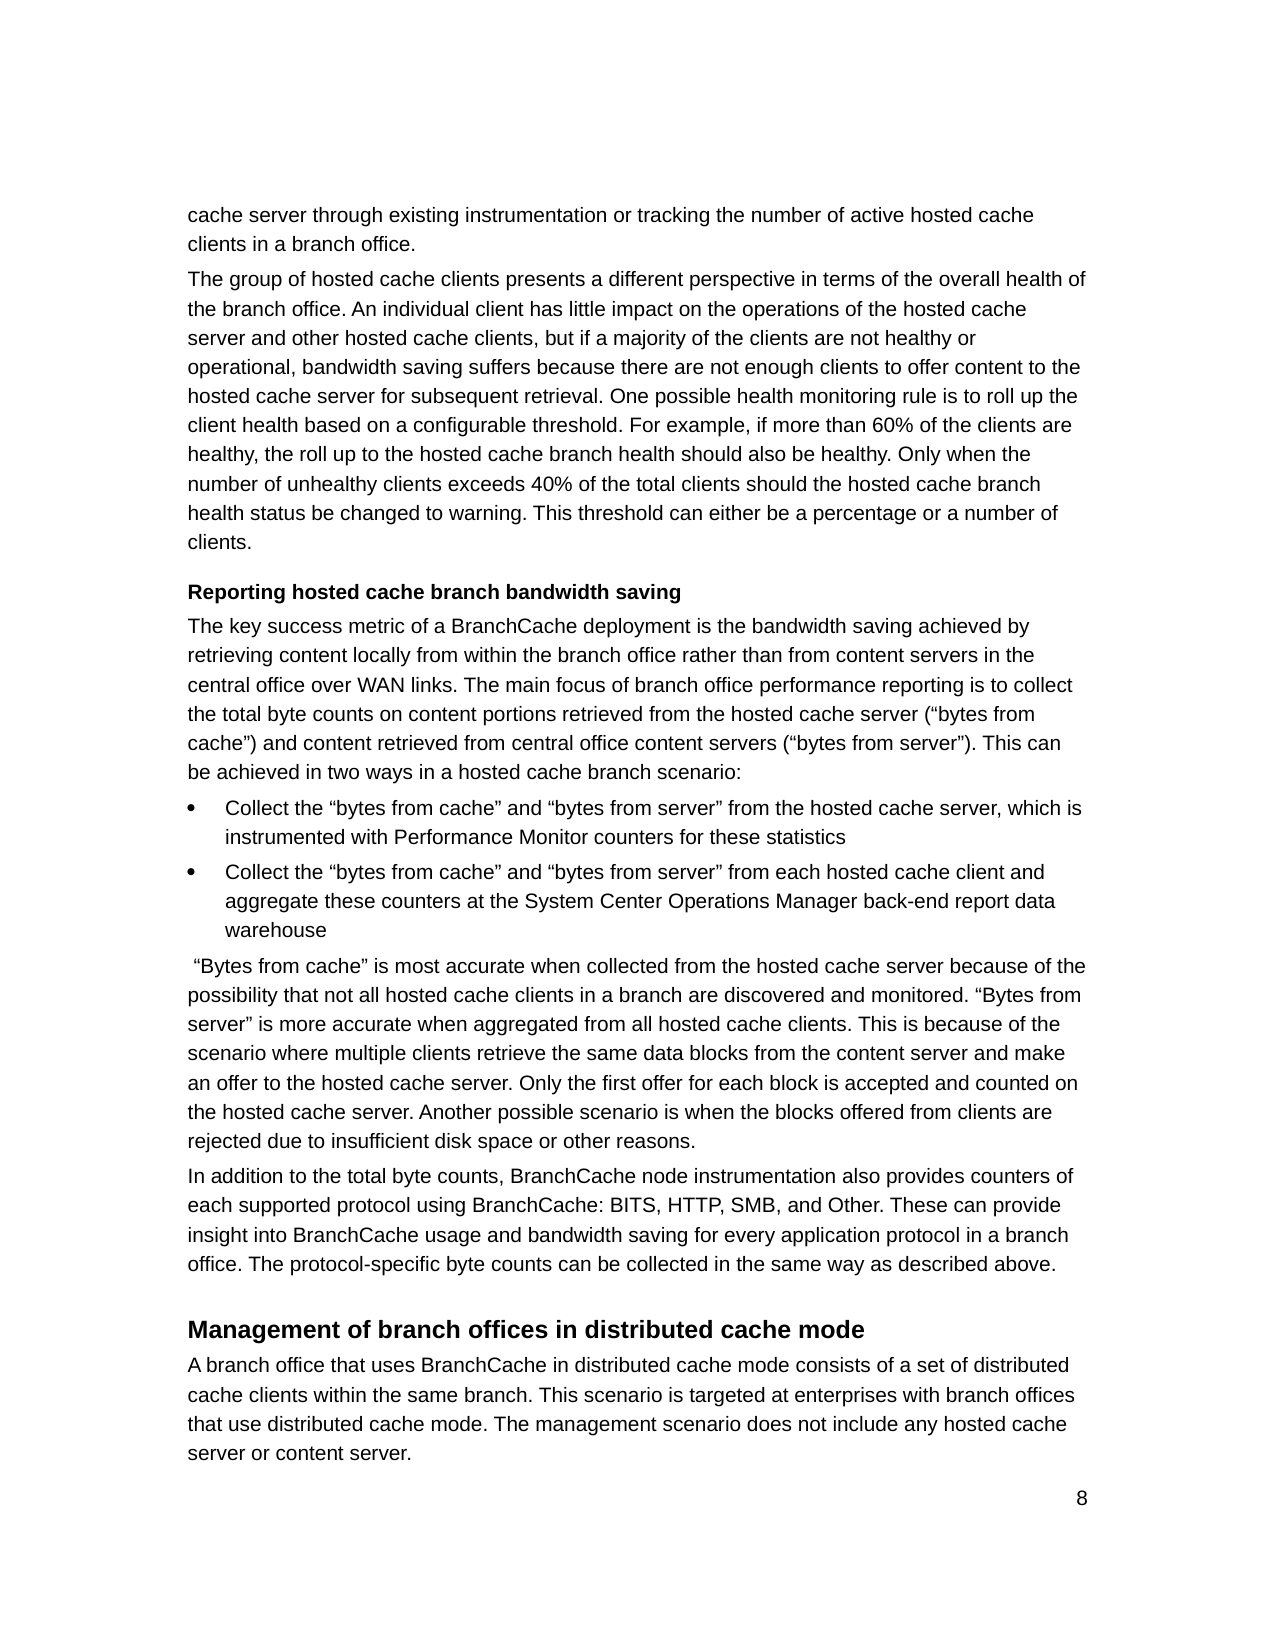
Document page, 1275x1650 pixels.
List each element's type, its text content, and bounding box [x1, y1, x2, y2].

text The key success metric of a BranchCache deployment is the bandwidth saving achieved by retrieving content locally from within the branch office rather than from content servers in the central office over WAN links. The main focus of branch office performance reporting is to collect the total byte counts on content portions retrieved from the hosted cache server (“bytes from cache”) and content retrieved from central office content servers (“bytes from server”). This can be achieved in two ways in a hosted cache branch scenario: [187, 610, 1087, 785]
text In addition to the total byte counts, BranchCache node instrumentation also provides counters of each supported protocol using BranchCache: BITS, HTTP, SMB, and Other. These can provide insight into BranchCache usage and bandwidth saving for every application protocol in a branch office. The protocol-specific byte counts can be collected in the same way as described above. [187, 1160, 1087, 1277]
text A branch office that uses BranchCache in distributed cache mode consists of a set of distributed cache clients within the same branch. This scenario is targeted at enterprises with branch offices that use distributed cache mode. The management scenario does not include any hosted cache server or content server. [187, 1349, 1087, 1466]
text The group of hosted cache clients presents a different perspective in terms of the overall health of the branch office. An individual client has little impact on the operations of the hosted cache server and other hosted cache clients, but if a majority of the clients are not healthy or operational, bandwidth saving suffers because there are not enough clients to offer content to the hosted cache server for subsequent retrieval. One possible health monitoring rule is to roll up the client health based on a configurable threshold. For example, if more than 60% of the clients are healthy, the roll up to the hosted cache branch health should also be healthy. Only when the number of unhealthy clients exceeds 40% of the total clients should the hosted cache branch health status be changed to warning. This threshold can either be a percentage or a number of clients. [187, 263, 1087, 555]
subtitle Management of branch offices in distributed cache mode [187, 1314, 1087, 1343]
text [187, 199, 1087, 257]
subtitle Reporting hosted cache branch bandwidth saving [187, 580, 1087, 604]
text “Bytes from cache” is most accurate when collected from the hosted cache server because of the possibility that not all hosted cache clients in a branch are discovered and monitored. “Bytes from server” is more accurate when aggregated from all hosted cache clients. This is because of the scenario where multiple clients retrieve the same data blocks from the content server and make an offer to the hosted cache server. Only the first offer for each block is accepted and counted on the hosted cache server. Another possible scenario is when the blocks offered from clients are rejected due to insufficient disk space or other reasons. [187, 950, 1087, 1154]
list  Collect the “bytes from cache” and “bytes from server” from each hosted cache client and aggregate these counters at the System Center Operations Manager back-end report data warehouse [187, 856, 1087, 944]
list  Collect the “bytes from cache” and “bytes from server” from the hosted cache server, which is instrumented with Performance Monitor counters for these statistics [187, 792, 1087, 850]
